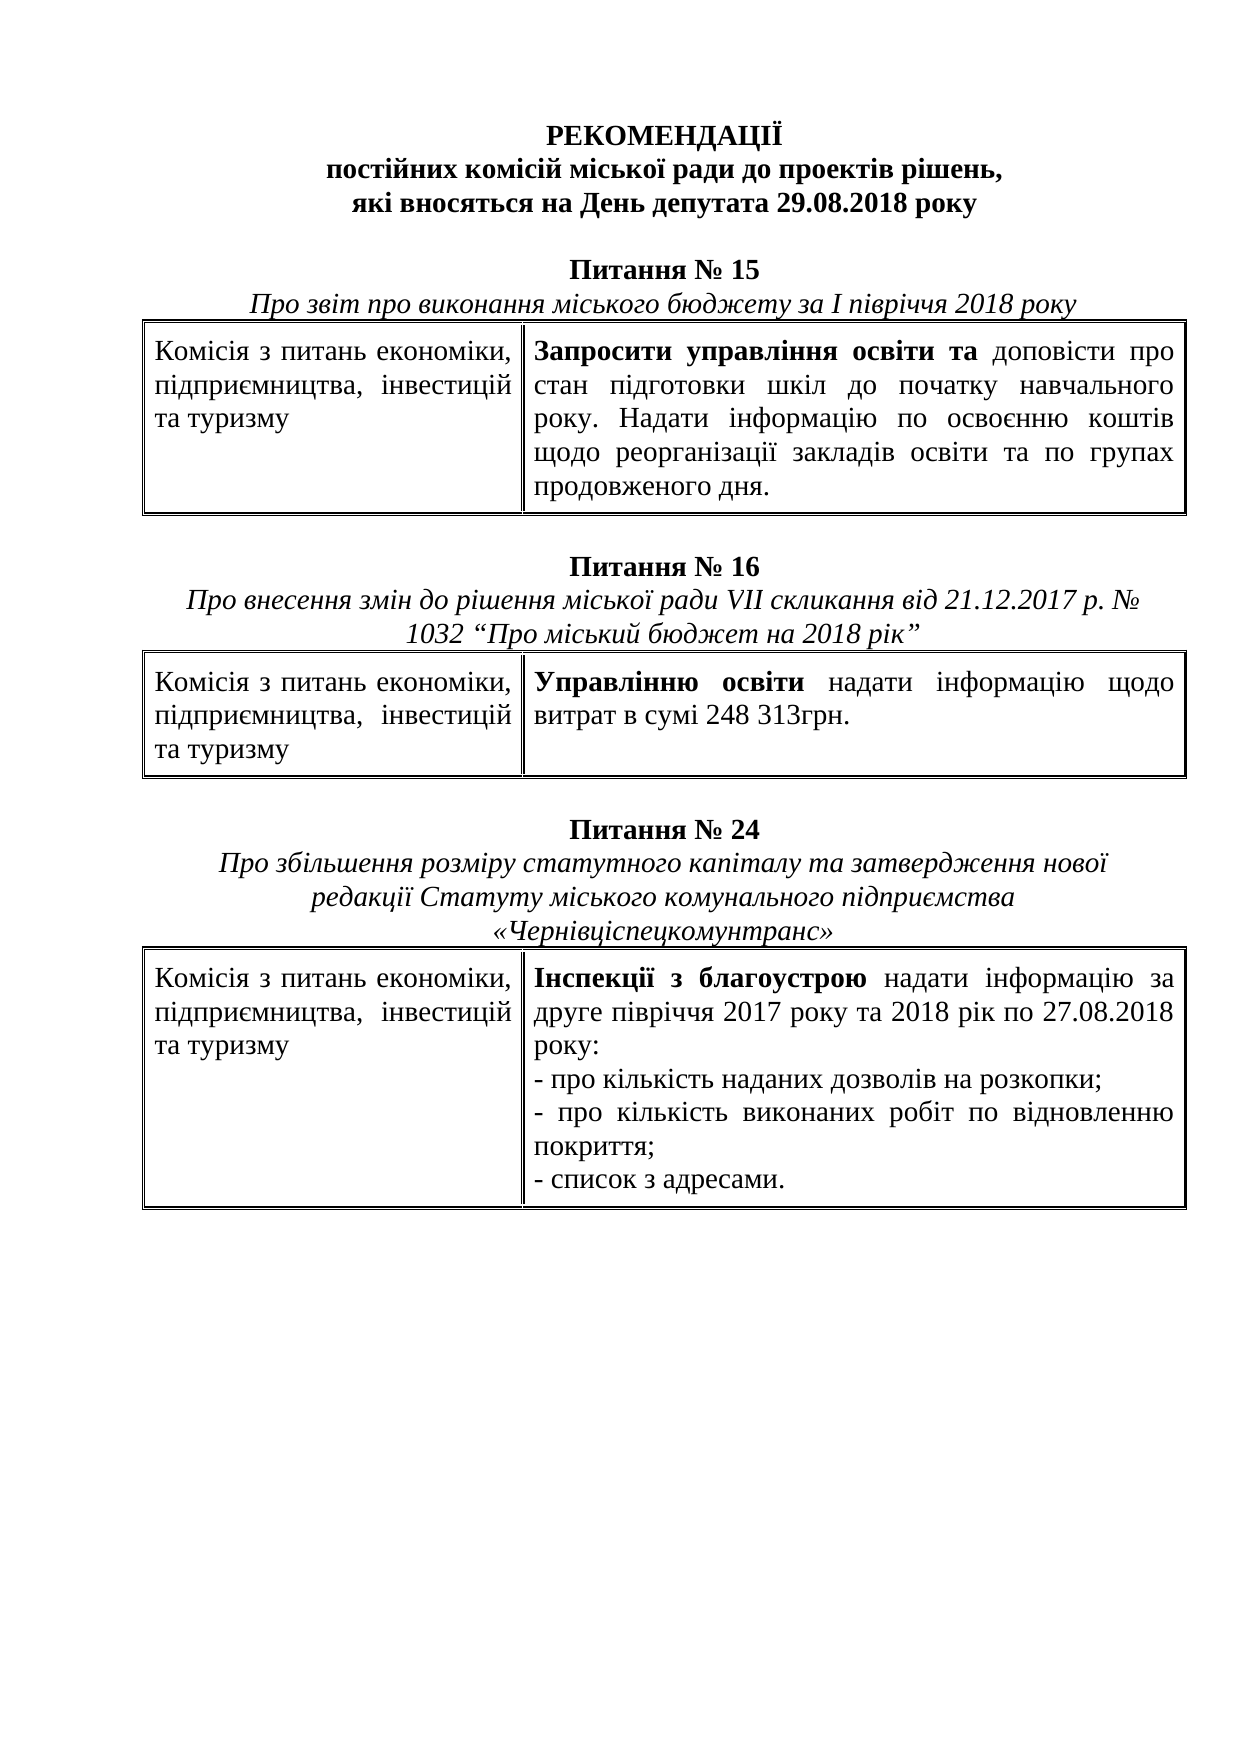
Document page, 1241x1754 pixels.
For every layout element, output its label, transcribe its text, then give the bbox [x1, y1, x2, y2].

table_header Управлінню освіти надати інформацію щодо витрат в сумі 248 313грн. [523, 653, 1184, 775]
table_header Інспекції з благоустрою надати інформацію за друге півріччя 2017 року та 2018 рік по 27.08.2018 року: - про кількість наданих дозволів на розкопки; - про кількість виконаних робіт по відновленню покриття; - список з адресами. [523, 950, 1184, 1206]
text Про збільшення розміру статутного капіталу та затвердження нової редакції Статуту міського комунального підприємства «Чернівціспецкомунтранс» [177, 846, 492, 946]
text Про внесення змін до рішення міської ради VІI скликання від 21.12.2017 р. № 1032 “Про міський бюджет на 2018 рік” [177, 582, 1152, 649]
table_header Комісія з питань економіки, підприємництва, інвестицій та туризму [145, 321, 523, 512]
text Питання № 24 [177, 812, 1152, 846]
table_header Комісія з питань економіки, підприємництва, інвестицій та туризму [145, 651, 523, 775]
text Про збільшення розміру статутного капіталу та затвердження нової редакції Статуту міського комунального підприємства «Чернівціспецкомунтранс» [834, 846, 1152, 946]
table_header Комісія з питань економіки, підприємництва, інвестицій та туризму [145, 948, 523, 1206]
text Про звіт про виконання міського бюджету за І півріччя 2018 року [177, 286, 1152, 319]
table_header Запросити управління освіти та доповісти про стан підготовки шкіл до початку навчального року. Надати інформацію по освоєнню коштів щодо реорганізації закладів освіти та по групах продовженого дня. [523, 323, 1184, 512]
text РЕКОМЕНДАЦІЇ постійних комісій міської ради до проектів рішень, які вносяться на День депутата 29.08.2018 року [177, 118, 1152, 219]
text Питання № 16 [177, 549, 1152, 582]
text Питання № 15 [177, 252, 1152, 286]
